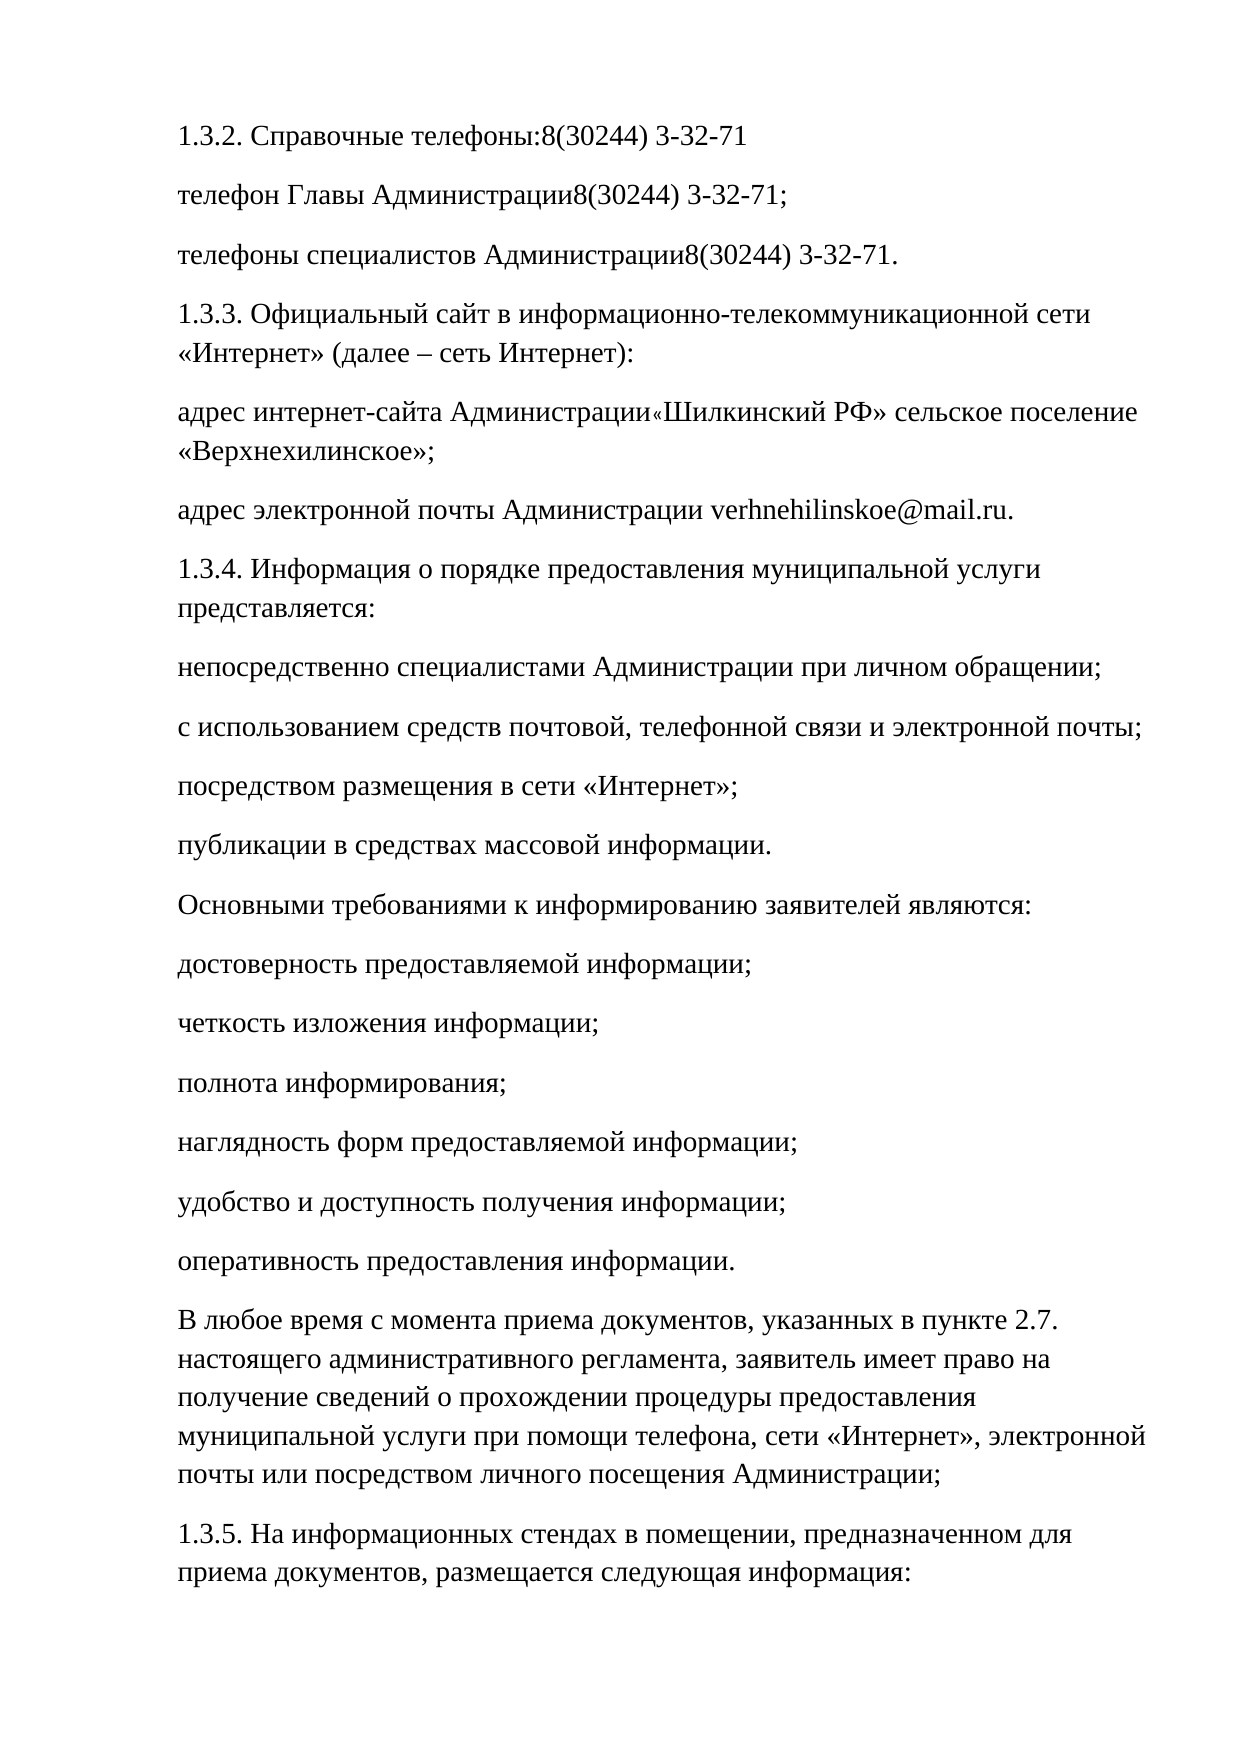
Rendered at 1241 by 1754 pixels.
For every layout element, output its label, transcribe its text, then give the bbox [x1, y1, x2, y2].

text публикации в средствах массовой информации. [177, 827, 1152, 861]
text достоверность предоставляемой информации; [177, 946, 1152, 980]
text адрес электронной почты Администрации verhnehilinskoe@mail.ru. [177, 492, 1152, 526]
text телефон Главы Администрации8(30244) 3-32-71; [177, 177, 1152, 211]
text 1.3.2. Справочные телефоны:8(30244) 3-32-71 [177, 118, 1152, 152]
text 1.3.5. На информационных стендах в помещении, предназначенном для приема документов, размещается следующая информация: [177, 1516, 1152, 1588]
text адрес интернет-сайта Администрации«Шилкинский РФ» сельское поселение «Верхнехилинское»; [177, 394, 1152, 466]
text посредством размещения в сети «Интернет»; [177, 768, 1152, 802]
text непосредственно специалистами Администрации при личном обращении; [177, 649, 1152, 683]
text 1.3.3. Официальный сайт в информационно-телекоммуникационной сети «Интернет» (далее – сеть Интернет): [177, 296, 1152, 368]
text полнота информирования; [177, 1065, 1152, 1098]
text телефоны специалистов Администрации8(30244) 3-32-71. [177, 237, 1152, 270]
text четкость изложения информации; [177, 1006, 1152, 1039]
text Основными требованиями к информированию заявителей являются: [177, 887, 1152, 920]
text удобство и доступность получения информации; [177, 1184, 1152, 1217]
text В любое время с момента приема документов, указанных в пункте 2.7. настоящего административного регламента, заявитель имеет право на получение сведений о прохождении процедуры предоставления муниципальной услуги при помощи телефона, сети «Интернет», электронной почты или посредством личного посещения Администрации; [177, 1302, 1152, 1490]
text наглядность форм предоставляемой информации; [177, 1124, 1152, 1158]
text с использованием средств почтовой, телефонной связи и электронной почты; [177, 709, 1152, 742]
text оперативность предоставления информации. [177, 1243, 1152, 1277]
text 1.3.4. Информация о порядке предоставления муниципальной услуги представляется: [177, 551, 1152, 623]
